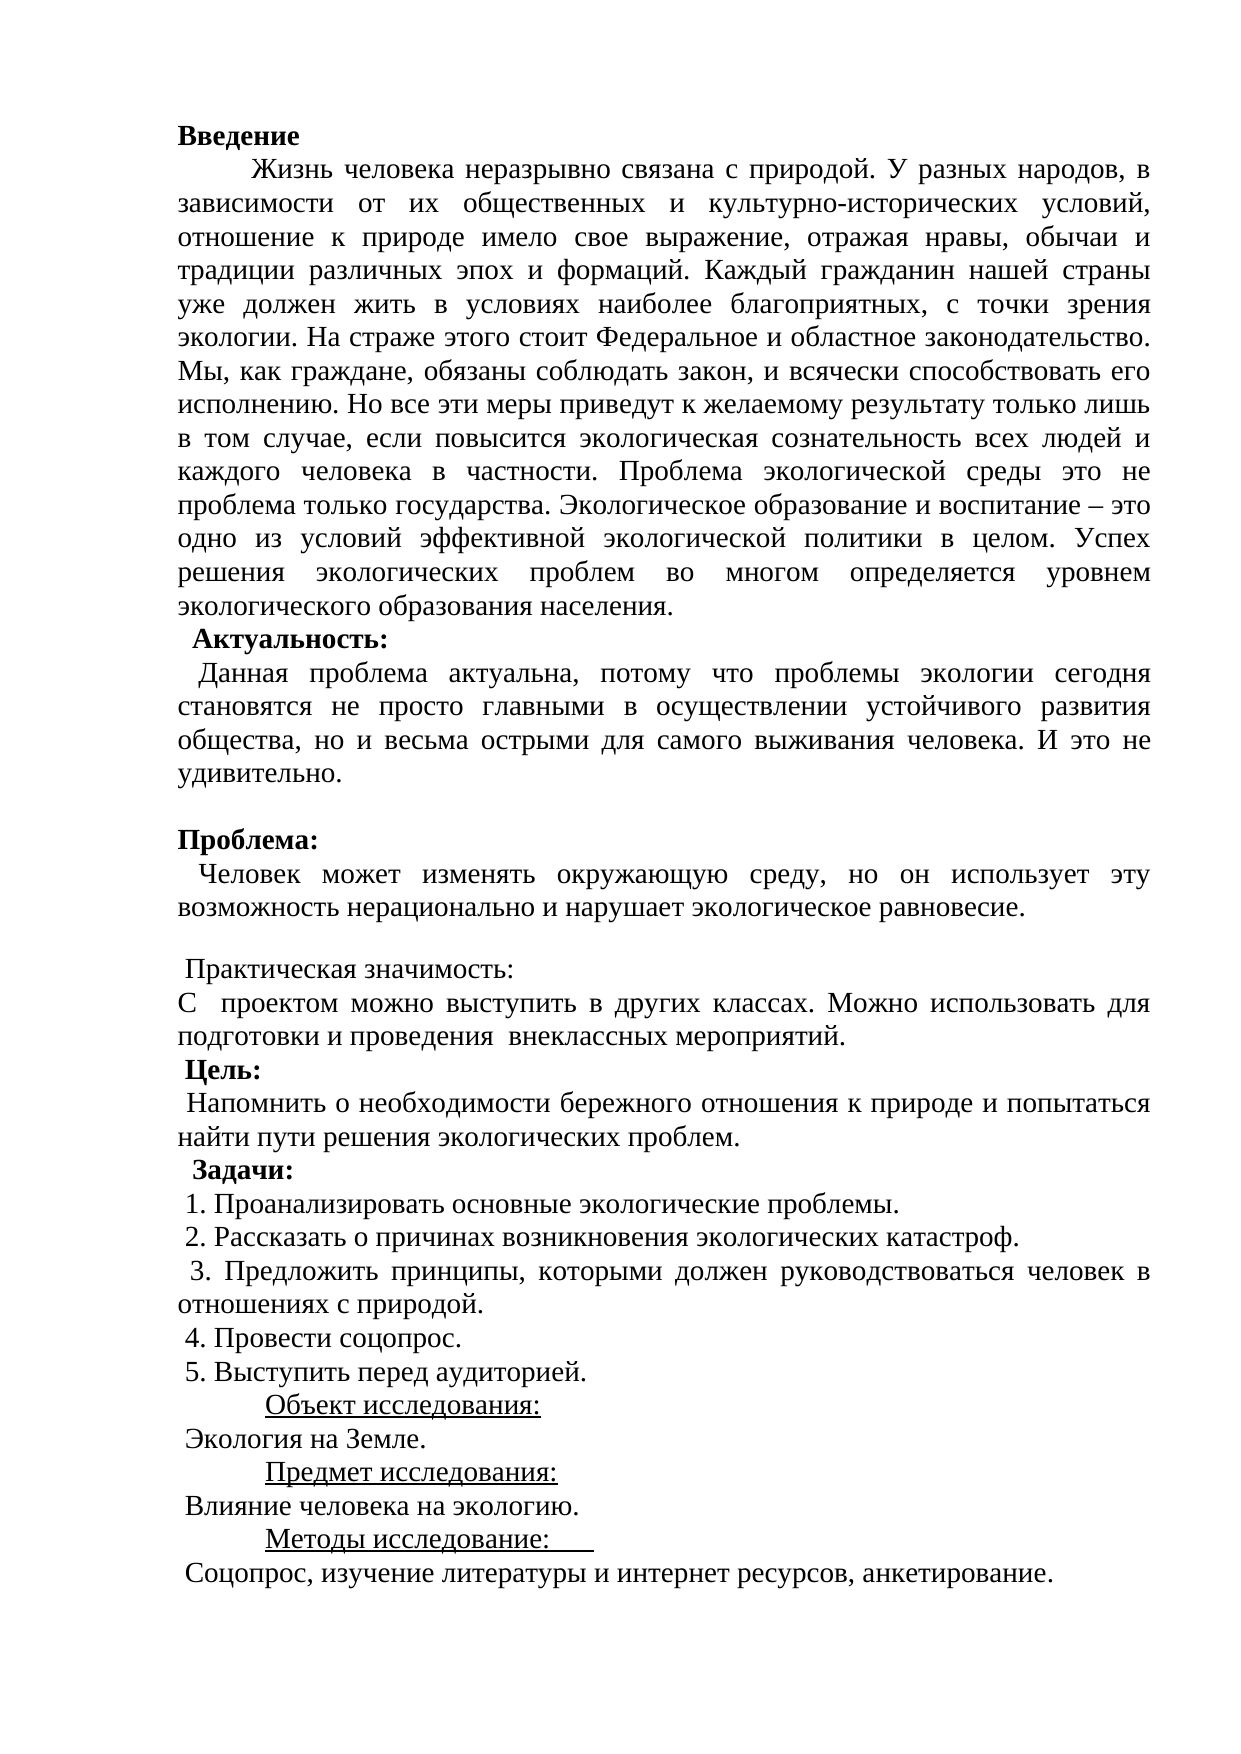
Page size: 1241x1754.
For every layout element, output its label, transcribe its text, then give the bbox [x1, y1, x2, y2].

text 1. Проанализировать основные экологические проблемы. [177, 1186, 1152, 1219]
text Соцопрос, изучение литературы и интернет ресурсов, анкетирование. [177, 1555, 1152, 1588]
text Задачи: [177, 1152, 1152, 1186]
text Данная проблема актуальна, потому что проблемы экологии сегодня становятся не просто главными в осуществлении устойчивого развития общества, но и весьма острыми для самого выживания человека. И это не удивительно. [177, 655, 1152, 789]
text 3. Предложить принципы, которыми должен руководствоваться человек в отношениях с природой. [177, 1253, 1152, 1320]
text Жизнь человека неразрывно связана с природой. У разных народов, в зависимости от их общественных и культурно-исторических условий, отношение к природе имело свое выражение, отражая нравы, обычаи и традиции различных эпох и формаций. Каждый гражданин нашей страны уже должен жить в условиях наиболее благоприятных, с точки зрения экологии. На страже этого стоит Федеральное и областное законодательство. Мы, как граждане, обязаны соблюдать закон, и всячески способствовать его исполнению. Но все эти меры приведут к желаемому результату только лишь в том случае, если повысится экологическая сознательность всех людей и каждого человека в частности. Проблема экологической среды это не проблема только государства. Экологическое образование и воспитание – это одно из условий эффективной экологической политики в целом. Успех решения экологических проблем во многом определяется уровнем экологического образования населения. [177, 152, 1152, 621]
text Человек может изменять окружающую среду, но он использует эту возможность нерационально и нарушает экологическое равновесие. [177, 856, 1152, 923]
text Предмет исследования: [177, 1454, 1152, 1488]
text 2. Рассказать о причинах возникновения экологических катастроф. [177, 1219, 1152, 1253]
text Объект исследования: [177, 1387, 1152, 1421]
text 4. Провести соцопрос. [177, 1320, 1152, 1354]
text Цель: [177, 1052, 1152, 1085]
text Методы исследование: [177, 1521, 1152, 1555]
text 5. Выступить перед аудиторией. [177, 1354, 1152, 1387]
text Практическая значимость: С проектом можно выступить в других классах. Можно использовать для подготовки и проведения внеклассных мероприятий. [177, 951, 1152, 1052]
text Экология на Земле. [177, 1421, 1152, 1454]
text Введение [177, 118, 1152, 152]
text Напомнить о необходимости бережного отношения к природе и попытаться найти пути решения экологических проблем. [177, 1085, 1152, 1152]
text Проблема: [177, 822, 1152, 856]
text Актуальность: [177, 621, 1152, 655]
text Влияние человека на экологию. [177, 1488, 1152, 1521]
